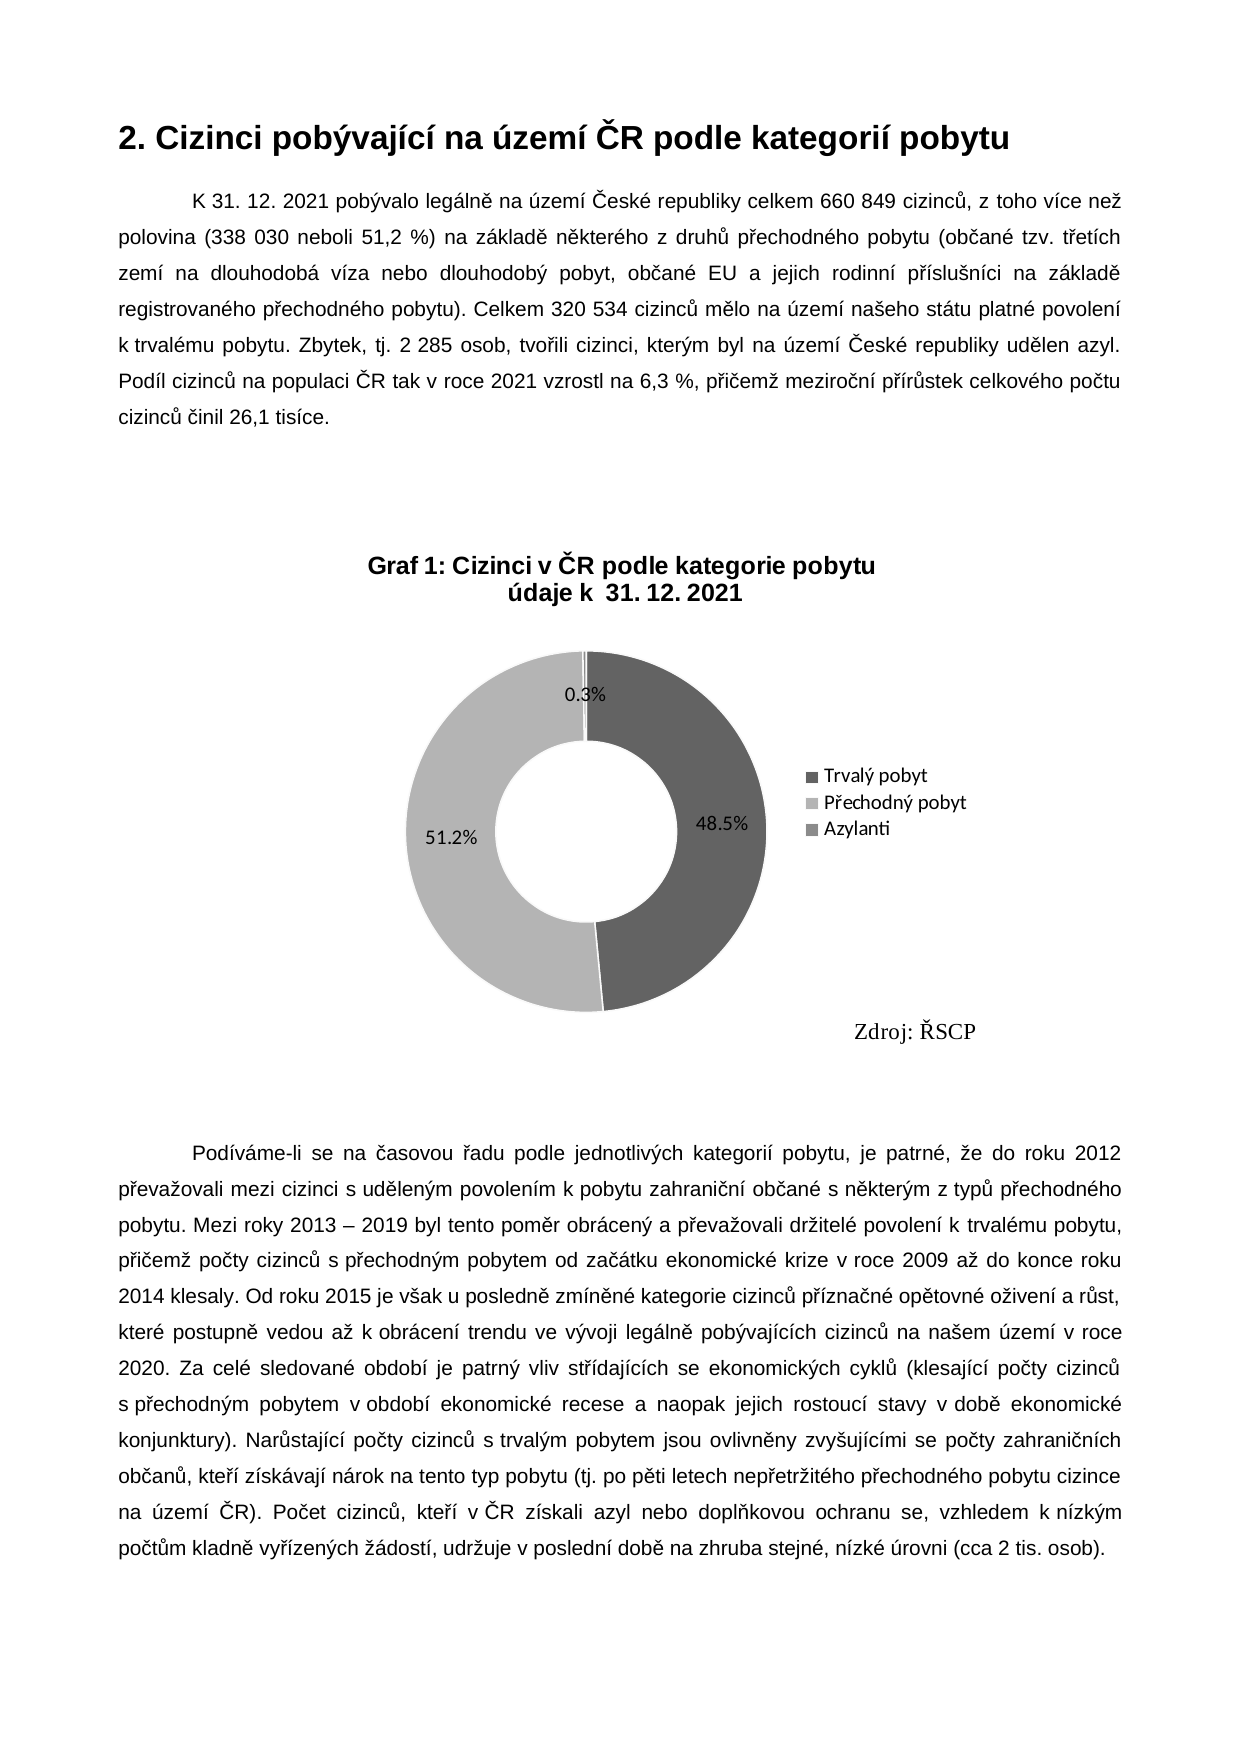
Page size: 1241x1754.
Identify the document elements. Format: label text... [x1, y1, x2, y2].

text K 31. 12. 2021 pobývalo legálně na území České republiky celkem 660 849 cizinců, z toho více než polovina (338 030 neboli 51,2 %) na základě některého z druhů přechodného pobytu (občané tzv. třetích zemí na dlouhodobá víza nebo dlouhodobý pobyt, občané EU a jejich rodinní příslušníci na základě registrovaného přechodného pobytu). Celkem 320 534 cizinců mělo na území našeho státu platné povolení k trvalému pobytu. Zbytek, tj. 2 285 osob, tvořili cizinci, kterým byl na území České republiky udělen azyl. Podíl cizinců na populaci ČR tak v roce 2021 vzrostl na 6,3 %, přičemž meziroční přírůstek celkového počtu cizinců činil 26,1 tisíce. [118, 189, 1122, 429]
text 2. Cizinci pobývající na území ČR podle kategorií pobytu [118, 118, 1122, 157]
text Podíváme-li se na časovou řadu podle jednotlivých kategorií pobytu, je patrné, že do roku 2012 převažovali mezi cizinci s uděleným povolením k pobytu zahraniční občané s některým z typů přechodného pobytu. Mezi roky 2013 – 2019 byl tento poměr obrácený a převažovali držitelé povolení k trvalému pobytu, přičemž počty cizinců s přechodným pobytem od začátku ekonomické krize v roce 2009 až do konce roku 2014 klesaly. Od roku 2015 je však u posledně zmíněné kategorie cizinců příznačné opětovné oživení a růst, které postupně vedou až k obrácení trendu ve vývoji legálně pobývajících cizinců na našem území v roce 2020. Za celé sledované období je patrný vliv střídajících se ekonomických cyklů (klesající počty cizinců s přechodným pobytem v období ekonomické recese a naopak jejich rostoucí stavy v době ekonomické konjunktury). Narůstající počty cizinců s trvalým pobytem jsou ovlivněny zvyšujícími se počty zahraničních občanů, kteří získávají nárok na tento typ pobytu (tj. po pěti letech nepřetržitého přechodného pobytu cizince na území ČR). Počet cizinců, kteří v ČR získali azyl nebo doplňkovou ochranu se, vzhledem k nízkým počtům kladně vyřízených žádostí, udržuje v poslední době na zhruba stejné, nízké úrovni (cca 2 tis. osob). [118, 1141, 1122, 1560]
